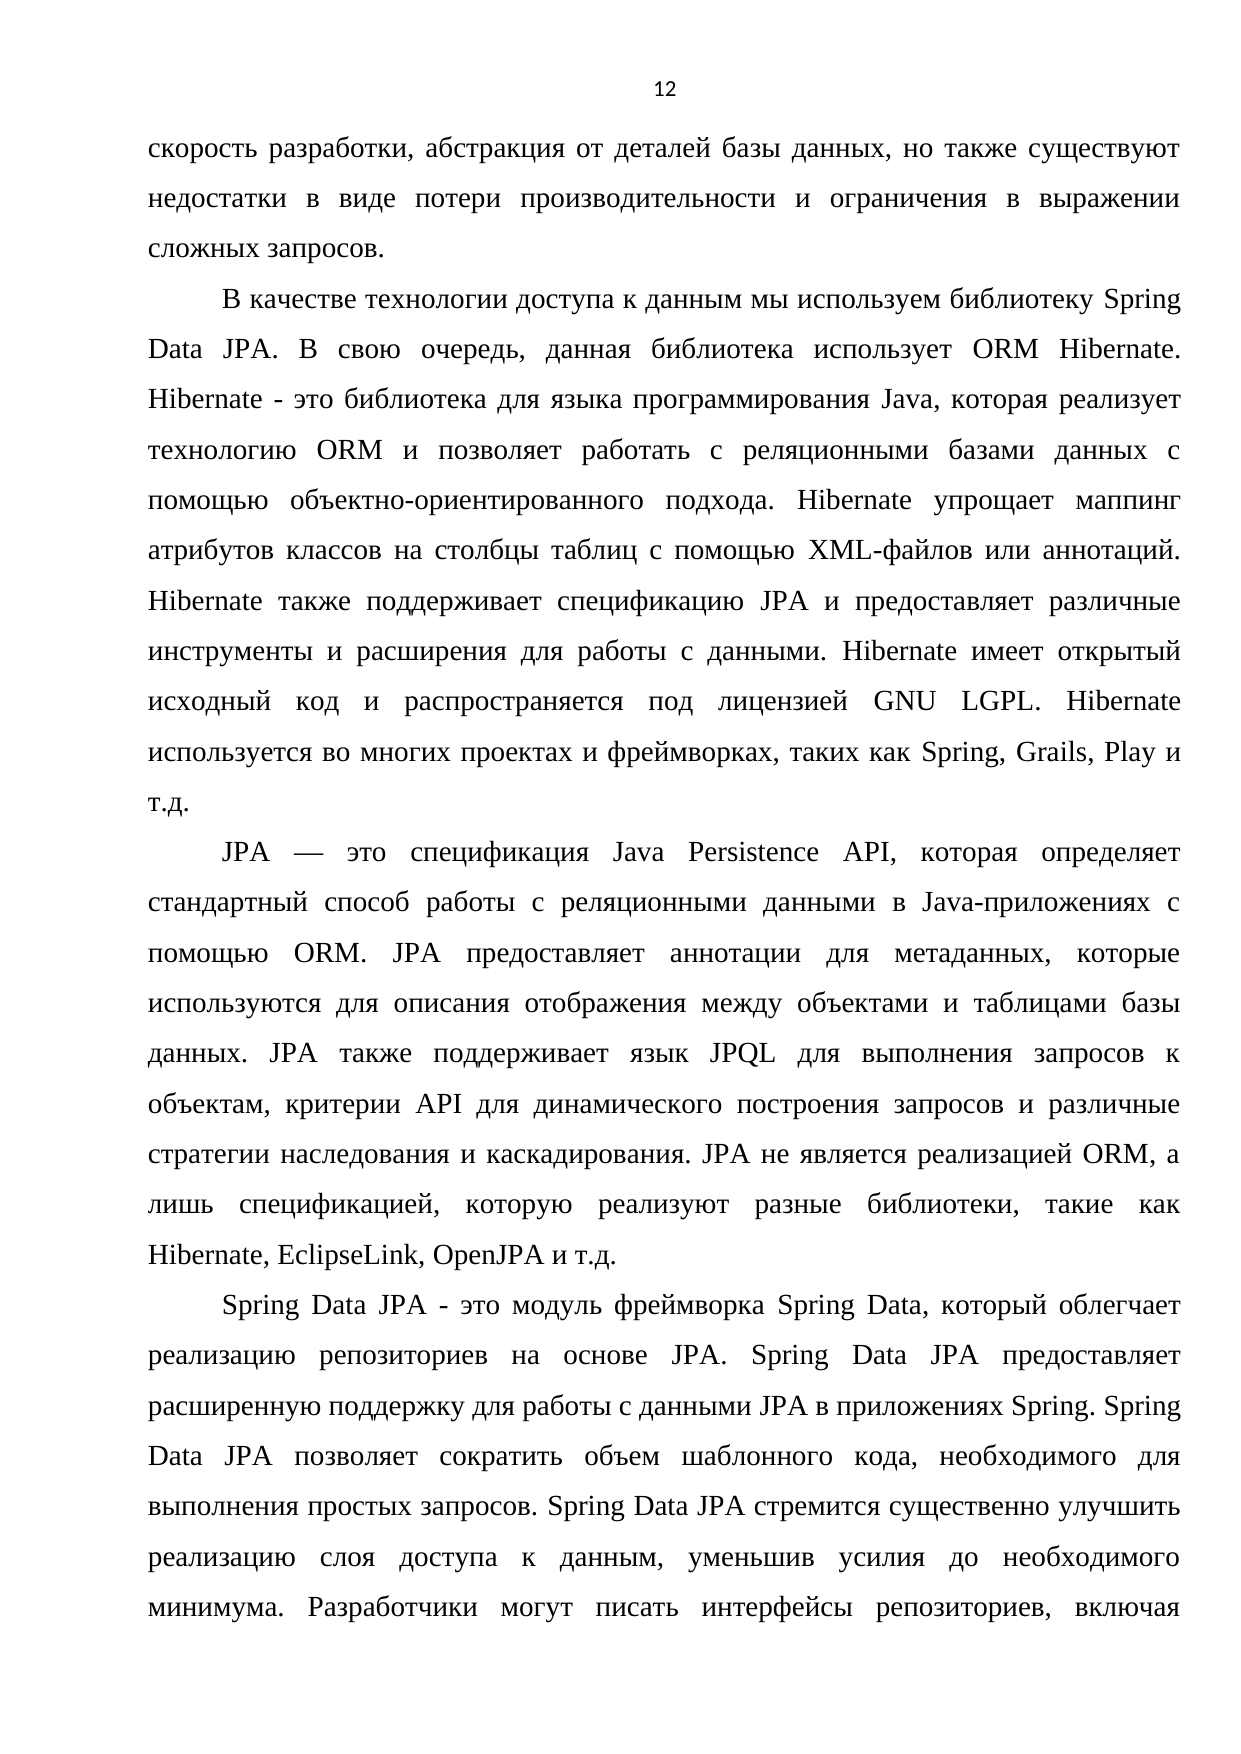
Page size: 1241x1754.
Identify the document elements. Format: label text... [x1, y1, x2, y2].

text В качестве технологии доступа к данным мы используем библиотеку Spring Data JPA. В свою очередь, данная библиотека использует ORM Hibernate. Hibernate - это библиотека для языка программирования Java, которая реализует технологию ORM и позволяет работать с реляционными базами данных с помощью объектно-ориентированного подхода. Hibernate упрощает маппинг атрибутов классов на столбцы таблиц с помощью XML-файлов или аннотаций. Hibernate также поддерживает спецификацию JPA и предоставляет различные инструменты и расширения для работы с данными. Hibernate имеет открытый исходный код и распространяется под лицензией GNU LGPL. Hibernate используется во многих проектах и фреймворках, таких как Spring, Grails, Play и т.д. [148, 281, 1181, 817]
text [148, 130, 1181, 264]
text JPA — это спецификация Java Persistence API, которая определяет стандартный способ работы с реляционными данными в Java-приложениях с помощью ORM. JPA предоставляет аннотации для метаданных, которые используются для описания отображения между объектами и таблицами базы данных. JPA также поддерживает язык JPQL для выполнения запросов к объектам, критерии API для динамического построения запросов и различные стратегии наследования и каскадирования. JPA не является реализацией ORM, а лишь спецификацией, которую реализуют разные библиотеки, такие как Hibernate, EclipseLink, OpenJPA и т.д. [148, 834, 1181, 1270]
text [148, 1287, 1181, 1622]
